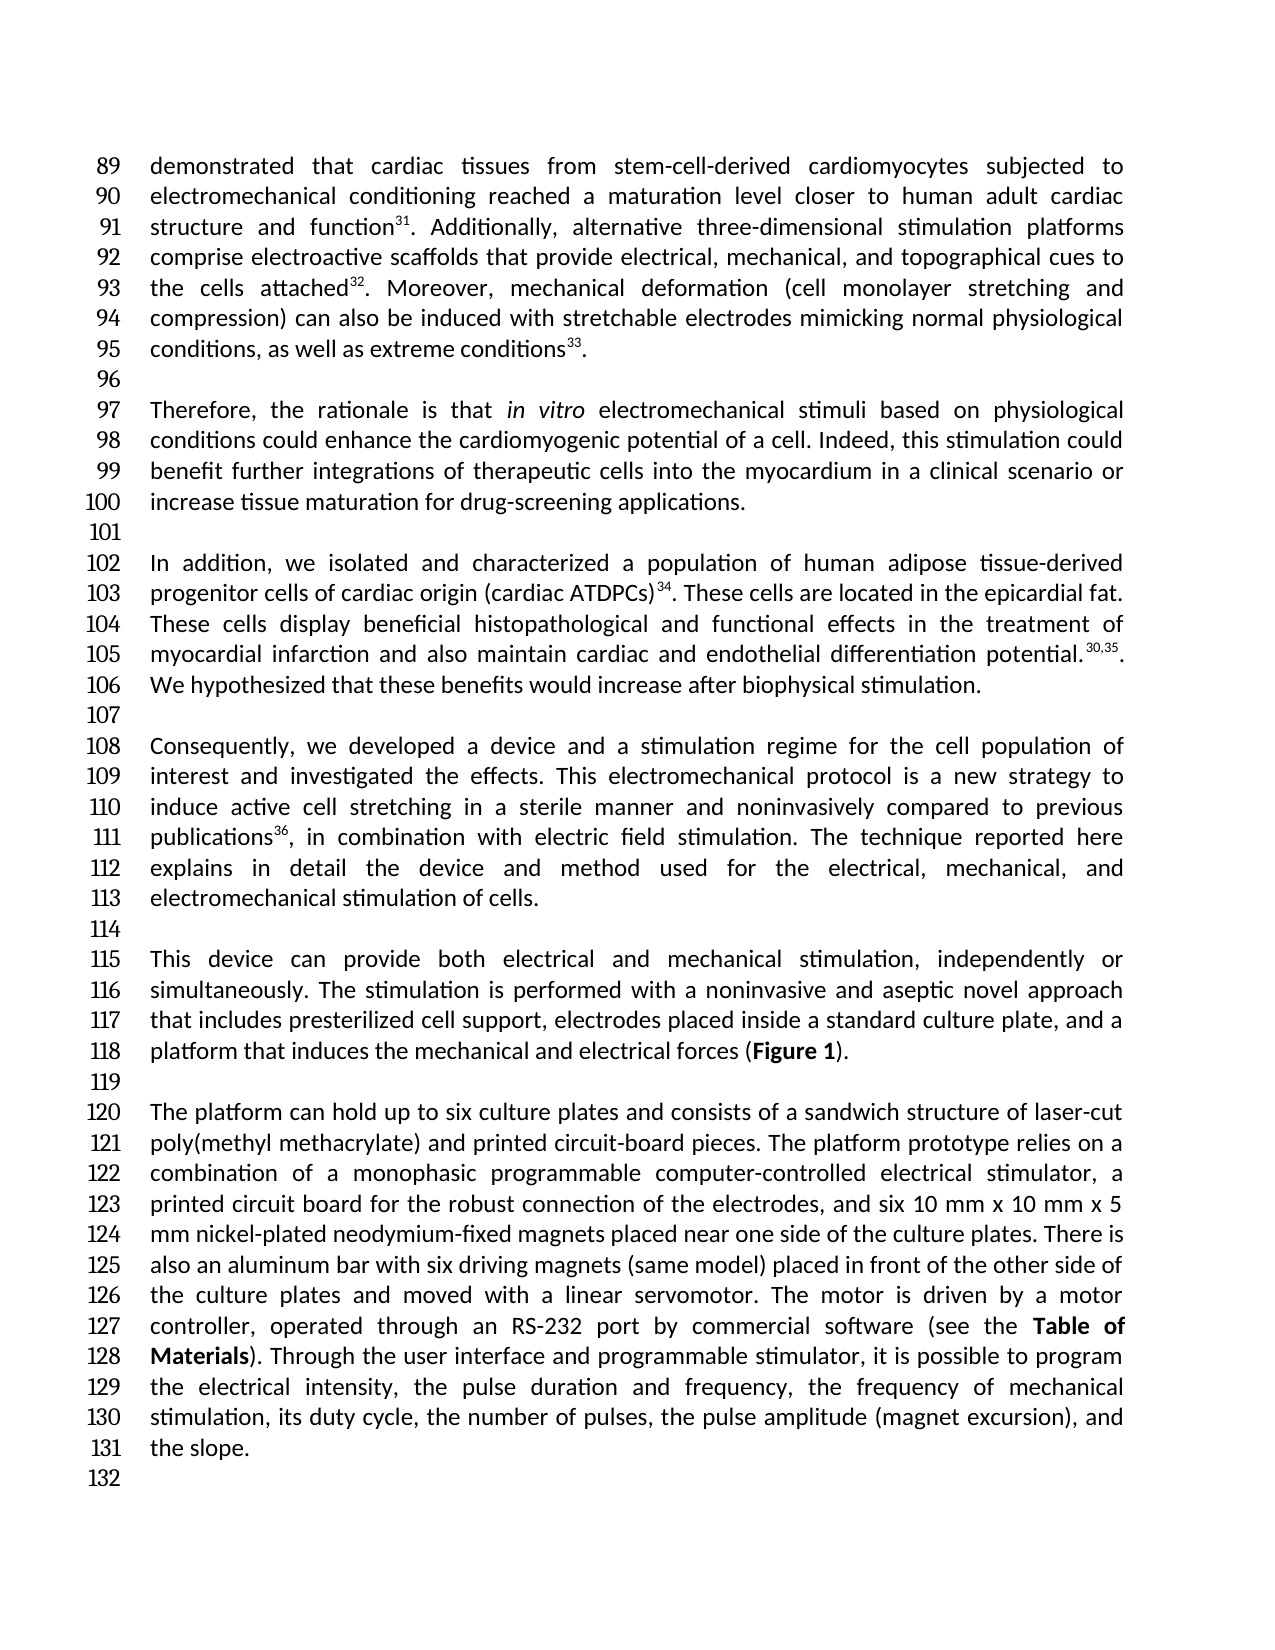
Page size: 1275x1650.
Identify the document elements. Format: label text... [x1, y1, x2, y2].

text Therefore, the rationale is that in vitro electromechanical stimuli based on physiological conditions could enhance the cardiomyogenic potential of a cell. Indeed, this stimulation could benefit further integrations of therapeutic cells into the myocardium in a clinical scenario or increase tissue maturation for drug-screening applications. [150, 394, 1125, 516]
text This device can provide both electrical and mechanical stimulation, independently or simultaneously. The stimulation is performed with a noninvasive and aseptic novel approach that includes presterilized cell support, electrodes placed inside a standard culture plate, and a platform that induces the mechanical and electrical forces (Figure 1). [150, 943, 1125, 1066]
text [150, 150, 1125, 364]
text Consequently, we developed a device and a stimulation regime for the cell population of interest and investigated the effects. This electromechanical protocol is a new strategy to induce active cell stretching in a sterile manner and noninvasively compared to previous publications36, in combination with electric field stimulation. The technique reported here explains in detail the device and method used for the electrical, mechanical, and electromechanical stimulation of cells. [150, 730, 1125, 913]
text In addition, we isolated and characterized a population of human adipose tissue-derived progenitor cells of cardiac origin (cardiac ATDPCs)34. These cells are located in the epicardial fat. These cells display beneficial histopathological and functional effects in the treatment of myocardial infarction and also maintain cardiac and endothelial differentiation potential.30,35. We hypothesized that these benefits would increase after biophysical stimulation. [150, 547, 1125, 699]
text The platform can hold up to six culture plates and consists of a sandwich structure of laser-cut poly(methyl methacrylate) and printed circuit-board pieces. The platform prototype relies on a combination of a monophasic programmable computer-controlled electrical stimulator, a printed circuit board for the robust connection of the electrodes, and six 10 mm x 10 mm x 5 mm nickel-plated neodymium-fixed magnets placed near one side of the culture plates. There is also an aluminum bar with six driving magnets (same model) placed in front of the other side of the culture plates and moved with a linear servomotor. The motor is driven by a motor controller, operated through an RS-232 port by commercial software (see the Table of Materials). Through the user interface and programmable stimulator, it is possible to program the electrical intensity, the pulse duration and frequency, the frequency of mechanical stimulation, its duty cycle, the number of pulses, the pulse amplitude (magnet excursion), and the slope. [150, 1096, 1125, 1462]
